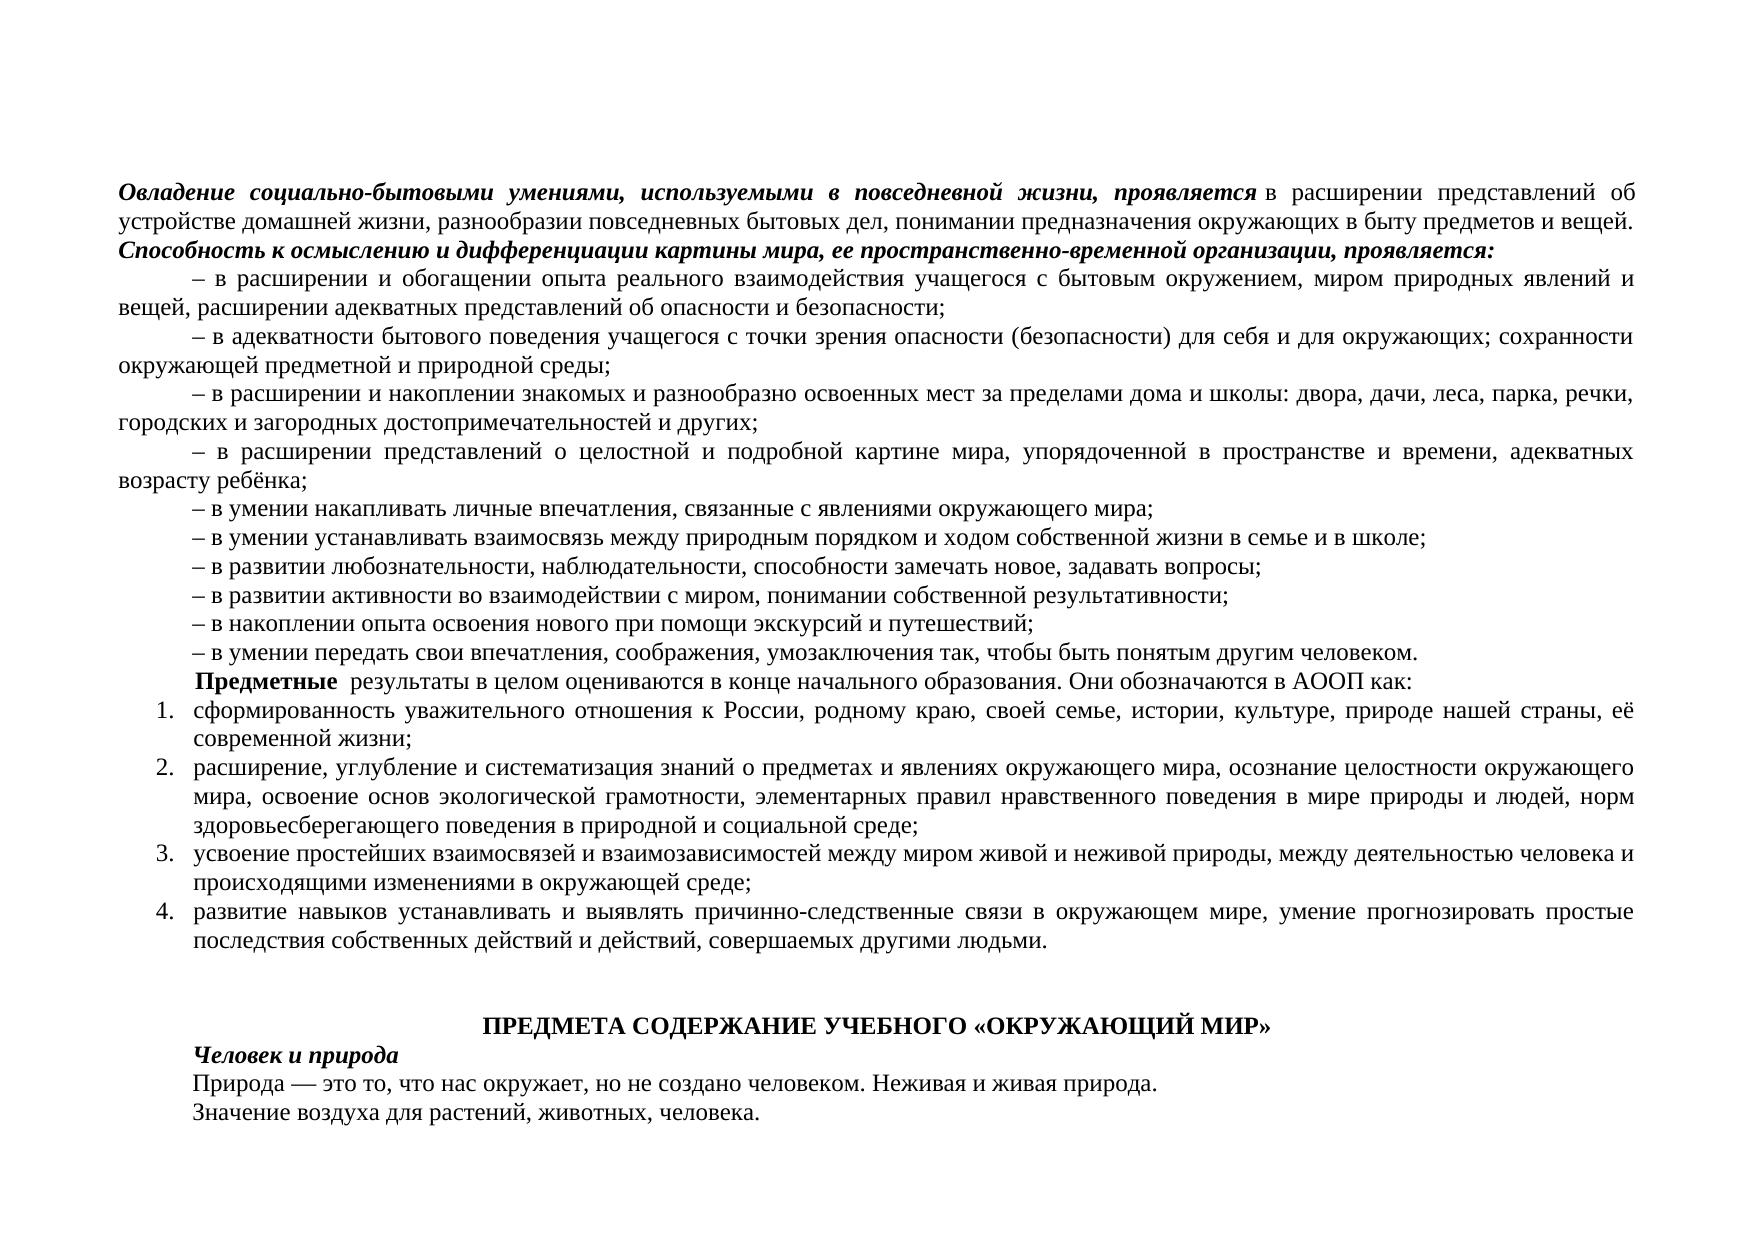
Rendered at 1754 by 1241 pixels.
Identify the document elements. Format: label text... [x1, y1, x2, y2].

text – в расширении и накоплении знакомых и разнообразно освоенных мест за пределами дома и школы: двора, дачи, леса, парка, речки, городских и загородных достопримечательностей и других; [118, 378, 1636, 436]
text Природа — это то, что нас окружает, но не создано человеком. Неживая и живая природа. [118, 1068, 1636, 1097]
text – в развитии любознательности, наблюдательности, способности замечать новое, задавать вопросы; [118, 551, 1636, 580]
list развитие навыков устанавливать и выявлять причинно-следственные связи в окружающем мире, умение прогнозировать простые последствия собственных действий и действий, совершаемых другими людьми. [156, 896, 1636, 953]
text – в расширении и обогащении опыта реального взаимодействия учащегося с бытовым окружением, миром природных явлений и вещей, расширении адекватных представлений об опасности и безопасности; [118, 263, 1636, 321]
text – в развитии активности во взаимодействии с миром, понимании собственной результативности; [118, 580, 1636, 608]
text – в умении передать свои впечатления, соображения, умозаключения так, чтобы быть понятым другим человеком. [118, 637, 1636, 666]
text – в умении устанавливать взаимосвязь между природным порядком и ходом собственной жизни в семье и в школе; [118, 522, 1636, 551]
text – в умении накапливать личные впечатления, связанные с явлениями окружающего мира; [118, 493, 1636, 522]
text Значение воздуха для растений, животных, человека. [118, 1097, 1636, 1126]
text – в накоплении опыта освоения нового при помощи экскурсий и путешествий; [118, 608, 1636, 637]
text – в расширении представлений о целостной и подробной картине мира, упорядоченной в пространстве и времени, адекватных возрасту ребёнка; [118, 436, 1636, 493]
list усвоение простейших взаимосвязей и взаимозависимостей между миром живой и неживой природы, между деятельностью человека и происходящими изменениями в окружающей среде; [156, 838, 1636, 896]
text Предметные результаты в целом оцениваются в конце начального образования. Они обозначаются в АООП как: [118, 666, 1636, 695]
text ПРЕДМЕТА СОДЕРЖАНИЕ УЧЕБНОГО «ОКРУЖАЮЩИЙ МИР» [118, 1011, 1636, 1040]
text Способность к осмыслению и дифференциации картины мира, ее пространственно-временной организации, проявляется: [118, 235, 1636, 263]
text Овладение социально-бытовыми умениями, используемыми в повседневной жизни, проявляется в расширении представлений об устройстве домашней жизни, разнообразии повседневных бытовых дел, понимании предназначения окружающих в быту предметов и вещей. [118, 177, 1636, 235]
list сформированность уважительного отношения к России, родному краю, своей семье, истории, культуре, природе нашей страны, её современной жизни; [156, 695, 1636, 752]
text – в адекватности бытового поведения учащегося с точки зрения опасности (безопасности) для себя и для окружающих; сохранности окружающей предметной и природной среды; [118, 321, 1636, 378]
text Человек и природа [118, 1040, 1636, 1068]
list расширение, углубление и систематизация знаний о предметах и явлениях окружающего мира, осознание целостности окружающего мира, освоение основ экологической грамотности, элементарных правил нравственного поведения в мире природы и людей, норм здоровьесберегающего поведения в природной и социальной среде; [156, 752, 1636, 838]
